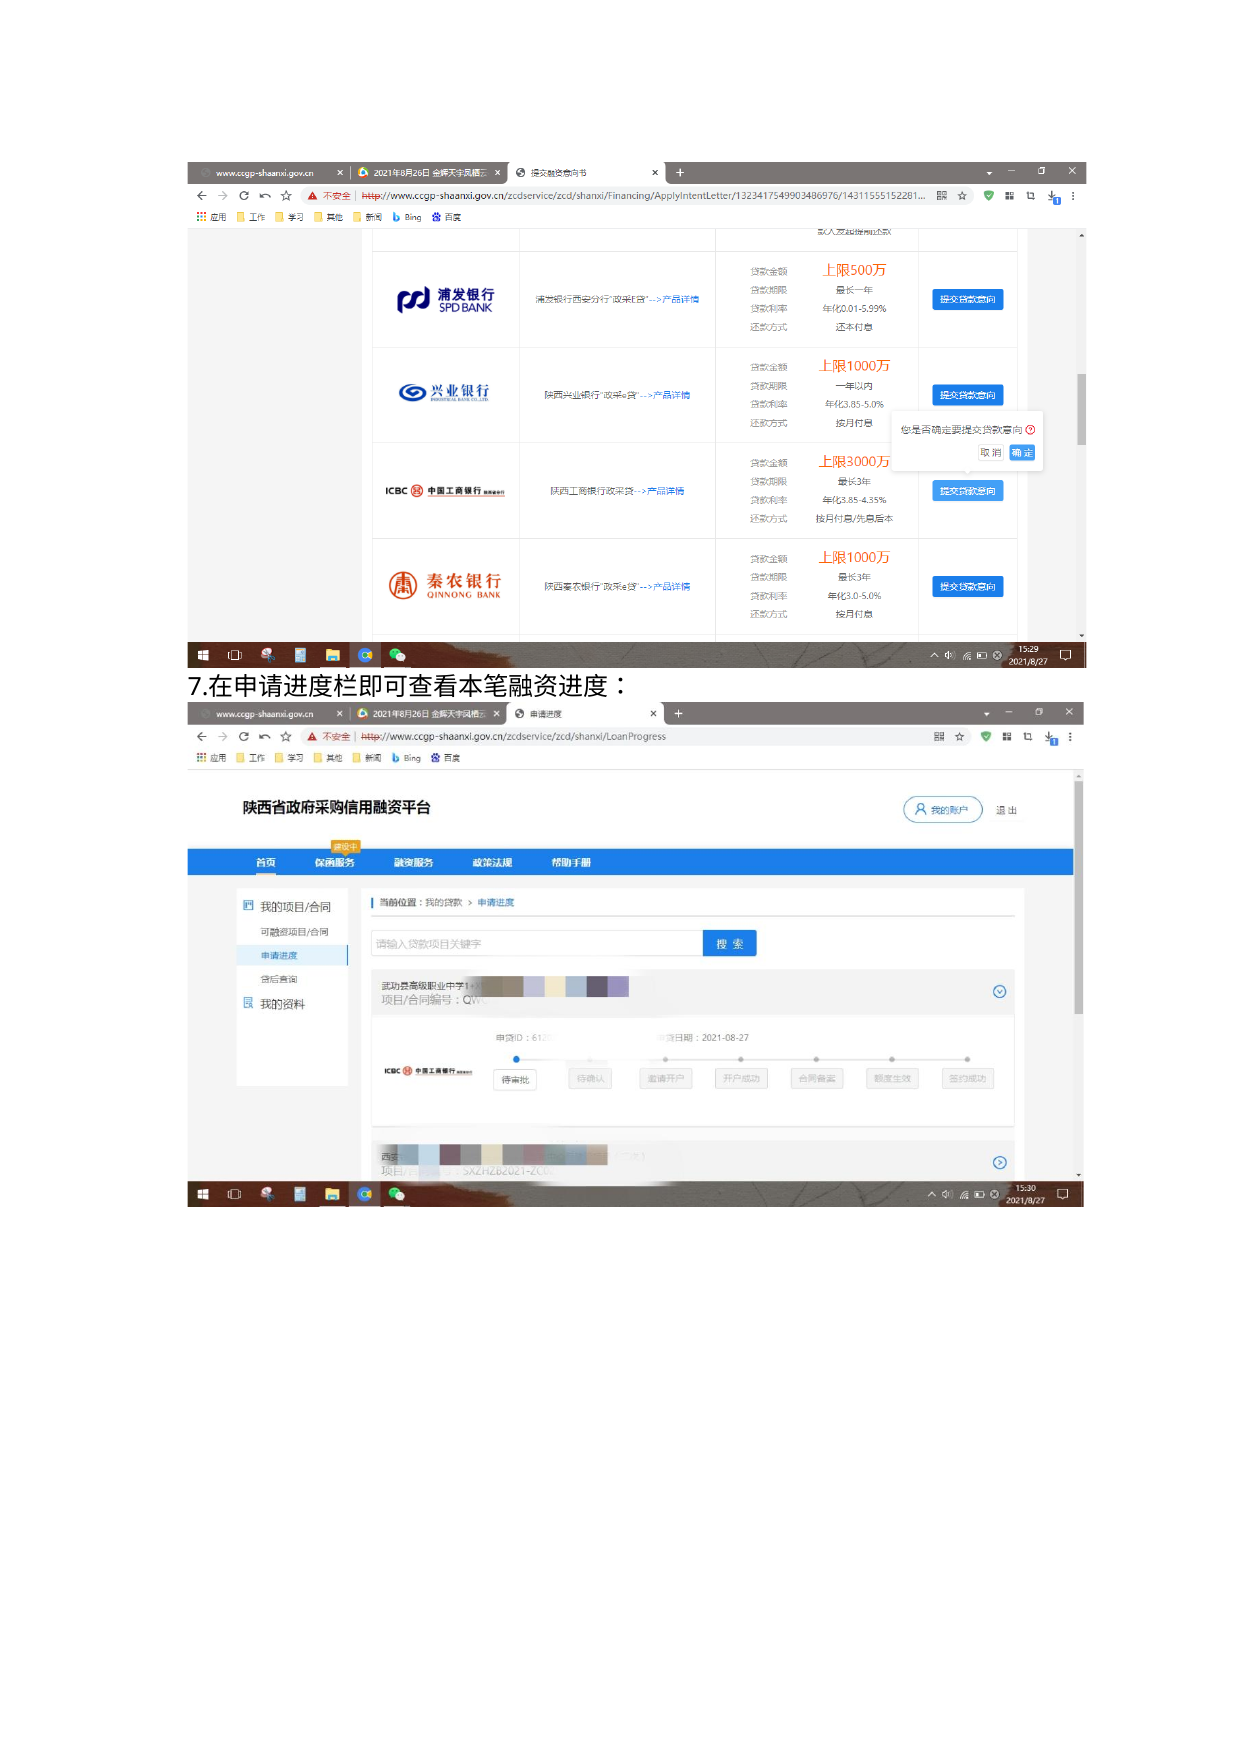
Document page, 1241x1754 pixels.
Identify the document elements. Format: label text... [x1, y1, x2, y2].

text 7.在申请进度栏即可查看本笔融资进度： [187, 668, 1053, 702]
picture [187, 162, 1087, 668]
picture [187, 702, 1084, 1207]
